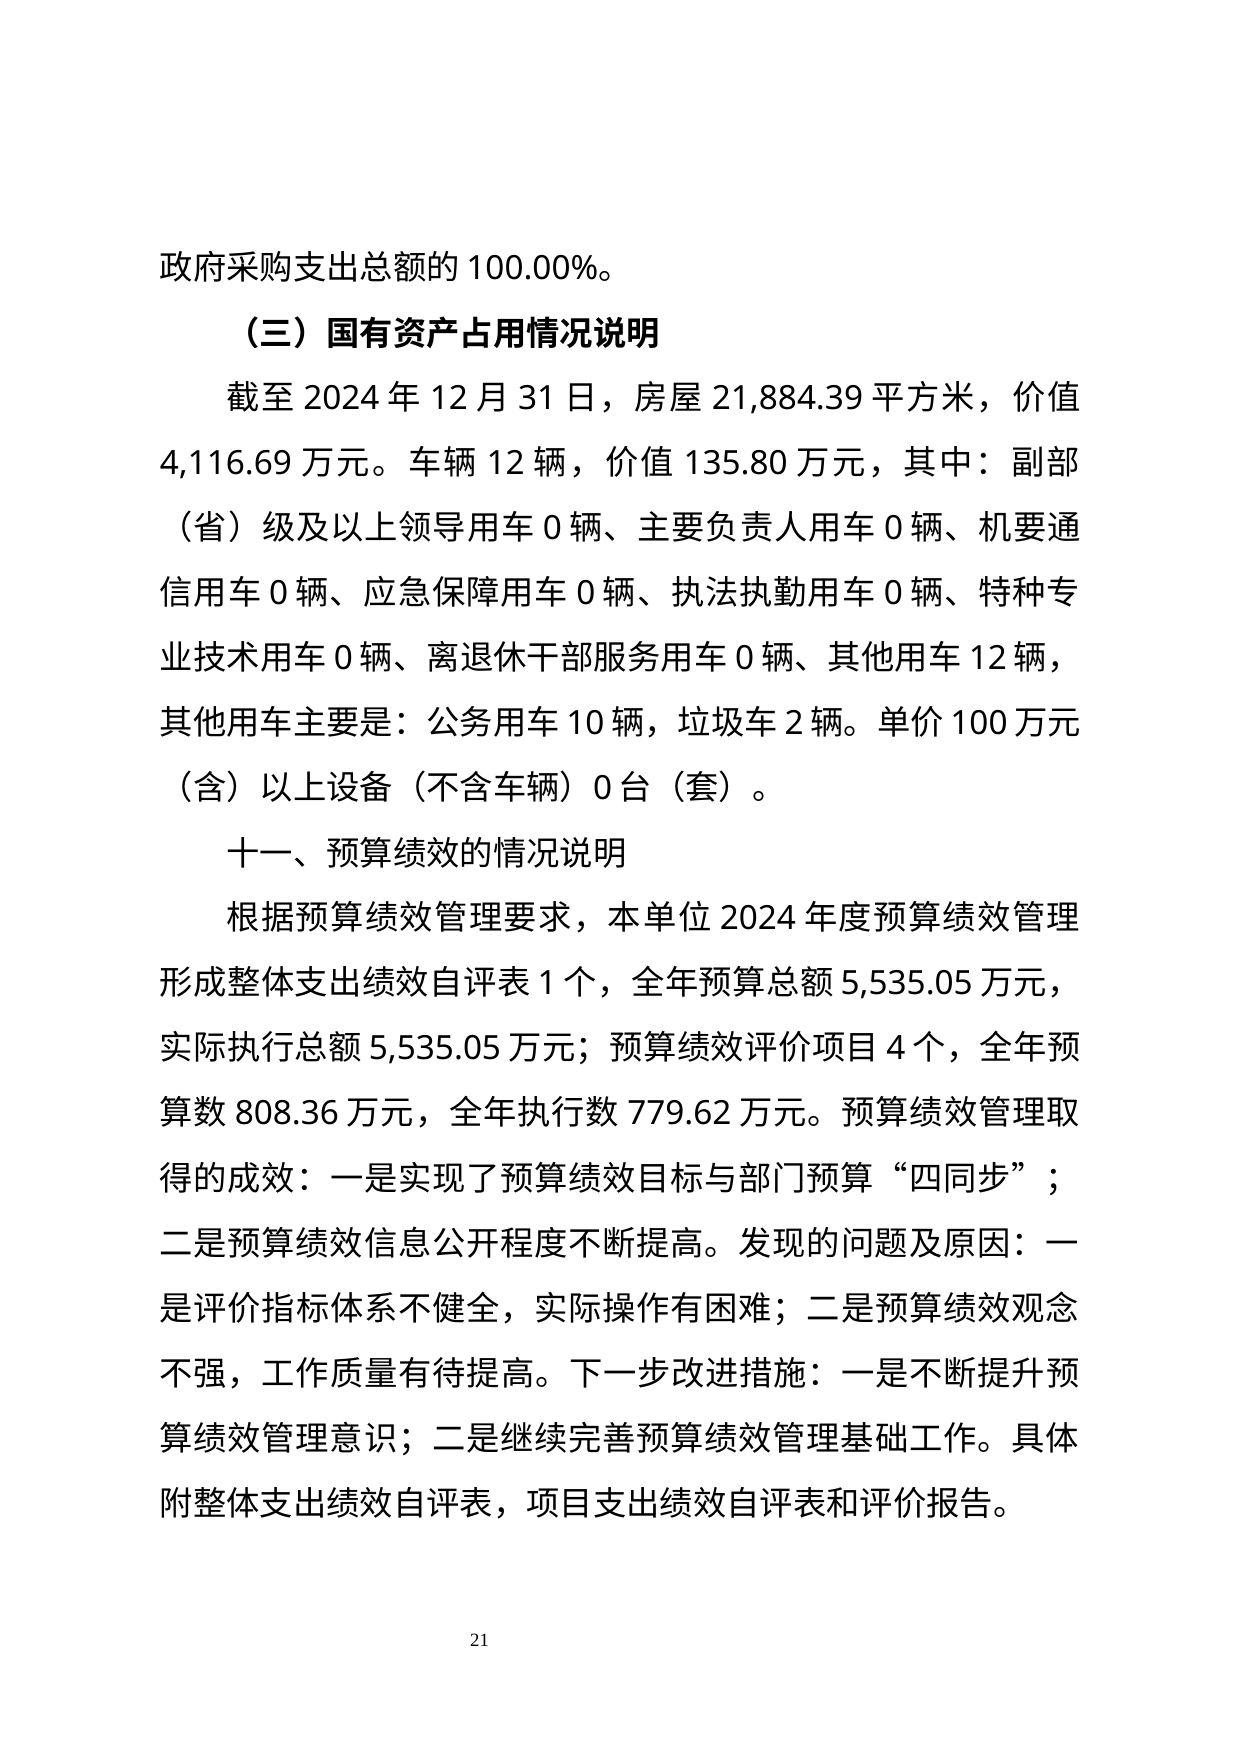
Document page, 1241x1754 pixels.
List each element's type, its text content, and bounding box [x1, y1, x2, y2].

text 十一、预算绩效的情况说明 [159, 818, 1081, 883]
text 根据预算绩效管理要求，本单位2024年度预算绩效管理形成整体支出绩效自评表1个，全年预算总额5,535.05万元，实际执行总额5,535.05万元；预算绩效评价项目4个，全年预算数808.36万元，全年执行数779.62万元。预算绩效管理取得的成效：一是实现了预算绩效目标与部门预算“四同步”；二是预算绩效信息公开程度不断提高。发现的问题及原因：一是评价指标体系不健全，实际操作有困难；二是预算绩效观念不强，工作质量有待提高。下一步改进措施：一是不断提升预算绩效管理意识；二是继续完善预算绩效管理基础工作。具体附整体支出绩效自评表，项目支出绩效自评表和评价报告。 [159, 883, 1081, 1533]
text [159, 233, 1081, 298]
text （三）国有资产占用情况说明 [159, 298, 1081, 363]
text 截至2024年12月31日，房屋21,884.39平方米，价值4,116.69万元。车辆12辆，价值135.80万元，其中：副部（省）级及以上领导用车0辆、主要负责人用车0辆、机要通信用车0辆、应急保障用车0辆、执法执勤用车0辆、特种专业技术用车0辆、离退休干部服务用车0辆、其他用车12辆，其他用车主要是：公务用车10辆，垃圾车2辆。单价100万元（含）以上设备（不含车辆）0台（套）。 [159, 363, 1081, 818]
